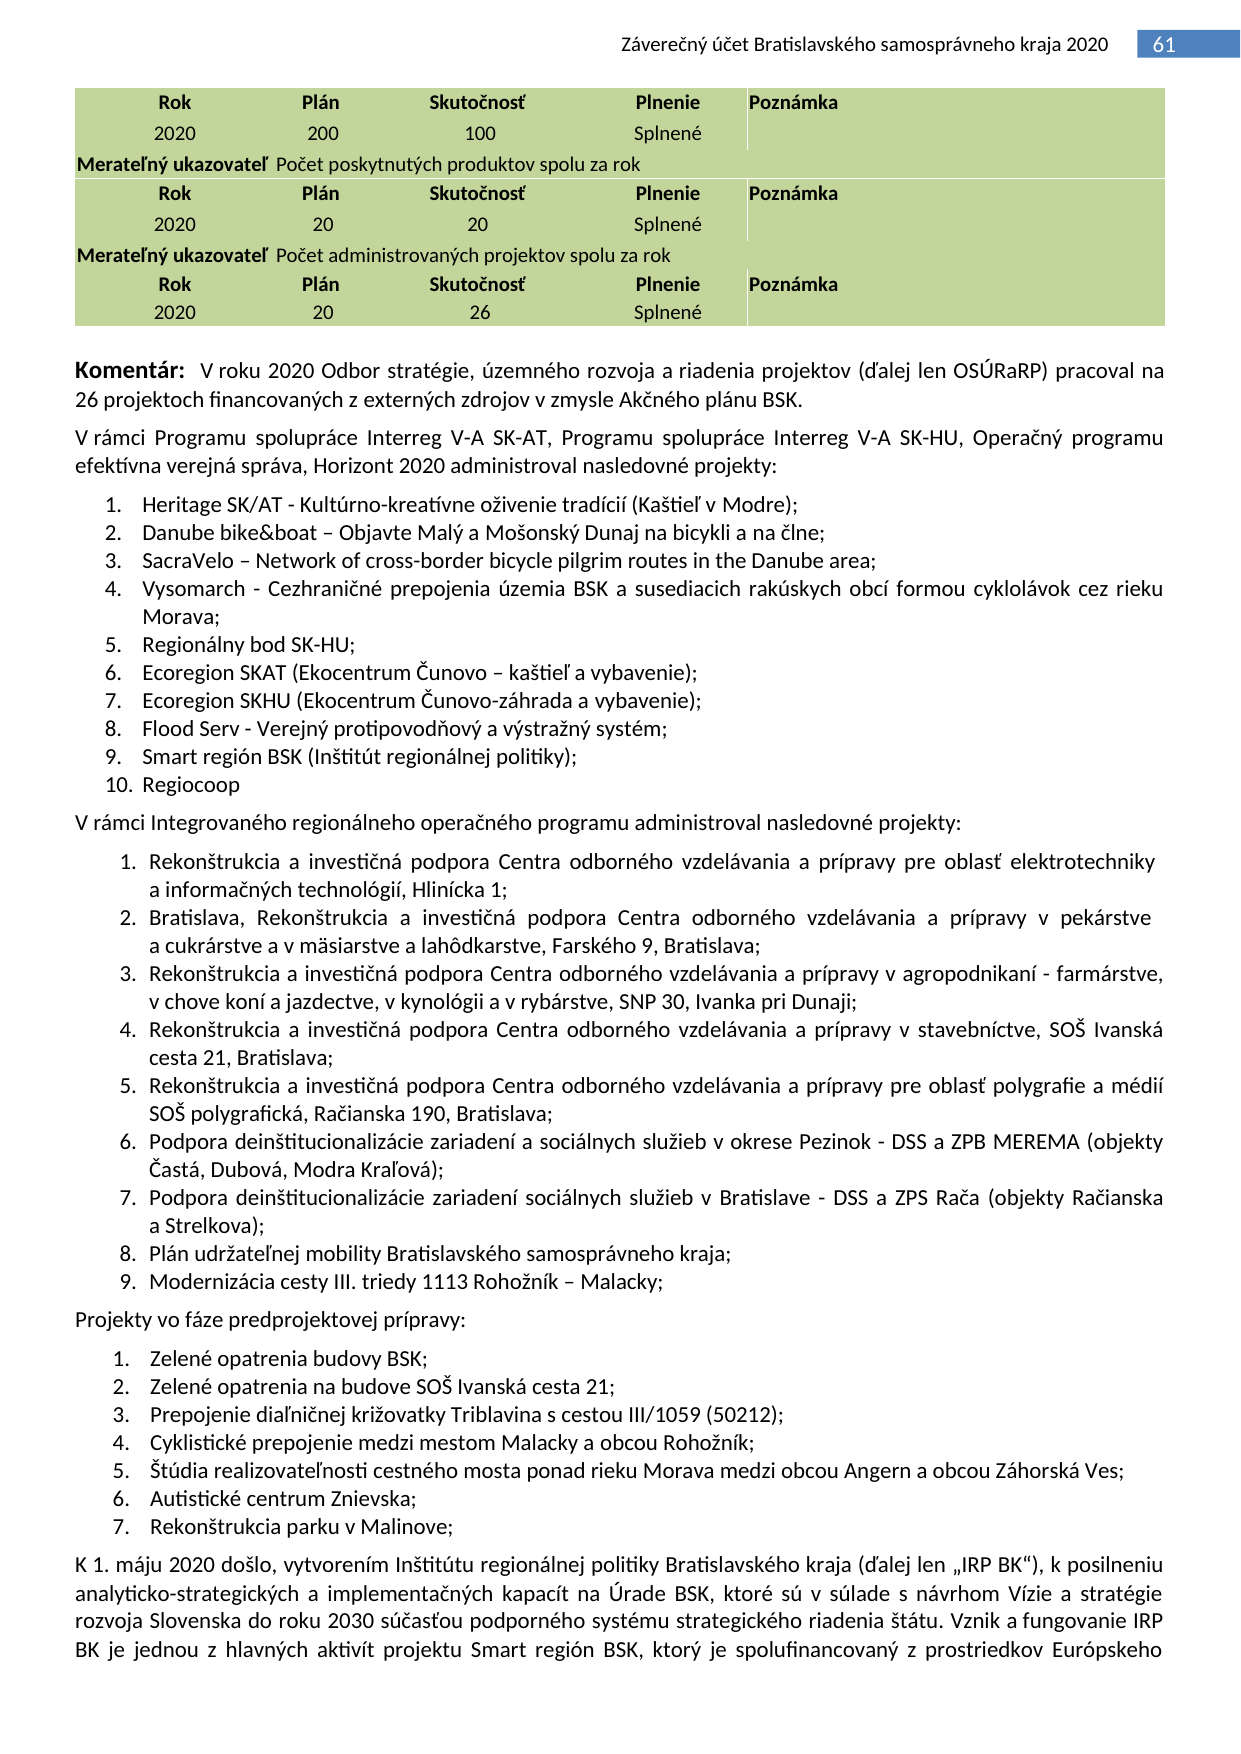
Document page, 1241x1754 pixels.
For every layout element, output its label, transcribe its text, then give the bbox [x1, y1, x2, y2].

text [75, 1551, 1165, 1663]
list Modernizácia cesty III. triedy 1113 Rohožník – Malacky; [119, 1267, 1165, 1295]
list Cyklistické prepojenie medzi mestom Malacky a obcou Rohožník; [112, 1428, 1165, 1456]
list Rekonštrukcia a investičná podpora Centra odborného vzdelávania a prípravy v stavebníctve, SOŠ Ivanská cesta 21, Bratislava; [119, 1015, 1165, 1071]
list Rekonštrukcia a investičná podpora Centra odborného vzdelávania a prípravy v agropodnikaní - farmárstve, v chove koní a jazdectve, v kynológii a v rybárstve, SNP 30, Ivanka pri Dunaji; [119, 959, 1165, 1015]
list Regionálny bod SK-HU; [104, 630, 1165, 658]
list Podpora deinštitucionalizácie zariadení a sociálnych služieb v okrese Pezinok - DSS a ZPB MEREMA (objekty Častá, Dubová, Modra Kraľová); [119, 1127, 1165, 1183]
list Regiocoop [104, 770, 1165, 798]
list Rekonštrukcia a investičná podpora Centra odborného vzdelávania a prípravy pre oblasť polygrafie a médií SOŠ polygrafická, Račianska 190, Bratislava; [119, 1071, 1165, 1127]
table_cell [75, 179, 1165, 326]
list Podpora deinštitucionalizácie zariadení sociálnych služieb v Bratislave - DSS a ZPS Rača (objekty Račianska a Strelkova); [119, 1183, 1165, 1239]
list Autistické centrum Znievska; [112, 1484, 1165, 1512]
text V rámci Integrovaného regionálneho operačného programu administroval nasledovné projekty: [75, 808, 1165, 836]
text Komentár: V roku 2020 Odbor stratégie, územného rozvoja a riadenia projektov (ďalej len OSÚRaRP) pracoval na 26 projektoch financovaných z externých zdrojov v zmysle Akčného plánu BSK. [75, 354, 1165, 413]
list Smart región BSK (Inštitút regionálnej politiky); [104, 742, 1165, 770]
list Štúdia realizovateľnosti cestného mosta ponad rieku Morava medzi obcou Angern a obcou Záhorská Ves; [112, 1456, 1165, 1484]
list Prepojenie diaľničnej križovatky Triblavina s cestou III/1059 (50212); [112, 1400, 1165, 1428]
list Bratislava, Rekonštrukcia a investičná podpora Centra odborného vzdelávania a prípravy v pekárstve a cukrárstve a v mäsiarstve a lahôdkarstve, Farského 9, Bratislava; [119, 903, 1165, 959]
list Ecoregion SKHU (Ekocentrum Čunovo-záhrada a vybavenie); [104, 686, 1165, 714]
text Projekty vo fáze predprojektovej prípravy: [75, 1306, 1165, 1334]
list Danube bike&boat – Objavte Malý a Mošonský Dunaj na bicykli a na člne; [104, 518, 1165, 546]
list Rekonštrukcia a investičná podpora Centra odborného vzdelávania a prípravy pre oblasť elektrotechniky a informačných technológií, Hlinícka 1; [119, 847, 1165, 903]
list Heritage SK/AT - Kultúrno-kreatívne oživenie tradícií (Kaštieľ v Modre); [104, 490, 1165, 518]
text V rámci Programu spolupráce Interreg V-A SK-AT, Programu spolupráce Interreg V-A SK-HU, Operačný programu efektívna verejná správa, Horizont 2020 administroval nasledovné projekty: [75, 423, 1165, 479]
list Zelené opatrenia na budove SOŠ Ivanská cesta 21; [112, 1372, 1165, 1400]
list Zelené opatrenia budovy BSK; [112, 1344, 1165, 1372]
list Flood Serv - Verejný protipovodňový a výstražný systém; [104, 714, 1165, 742]
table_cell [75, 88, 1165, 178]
list Plán udržateľnej mobility Bratislavského samosprávneho kraja; [119, 1239, 1165, 1267]
list SacraVelo – Network of cross-border bicycle pilgrim routes in the Danube area; [104, 546, 1165, 574]
list Vysomarch - Cezhraničné prepojenia územia BSK a susediacich rakúskych obcí formou cyklolávok cez rieku Morava; [104, 574, 1165, 630]
list Rekonštrukcia parku v Malinove; [112, 1512, 1165, 1540]
list Ecoregion SKAT (Ekocentrum Čunovo – kaštieľ a vybavenie); [104, 658, 1165, 686]
